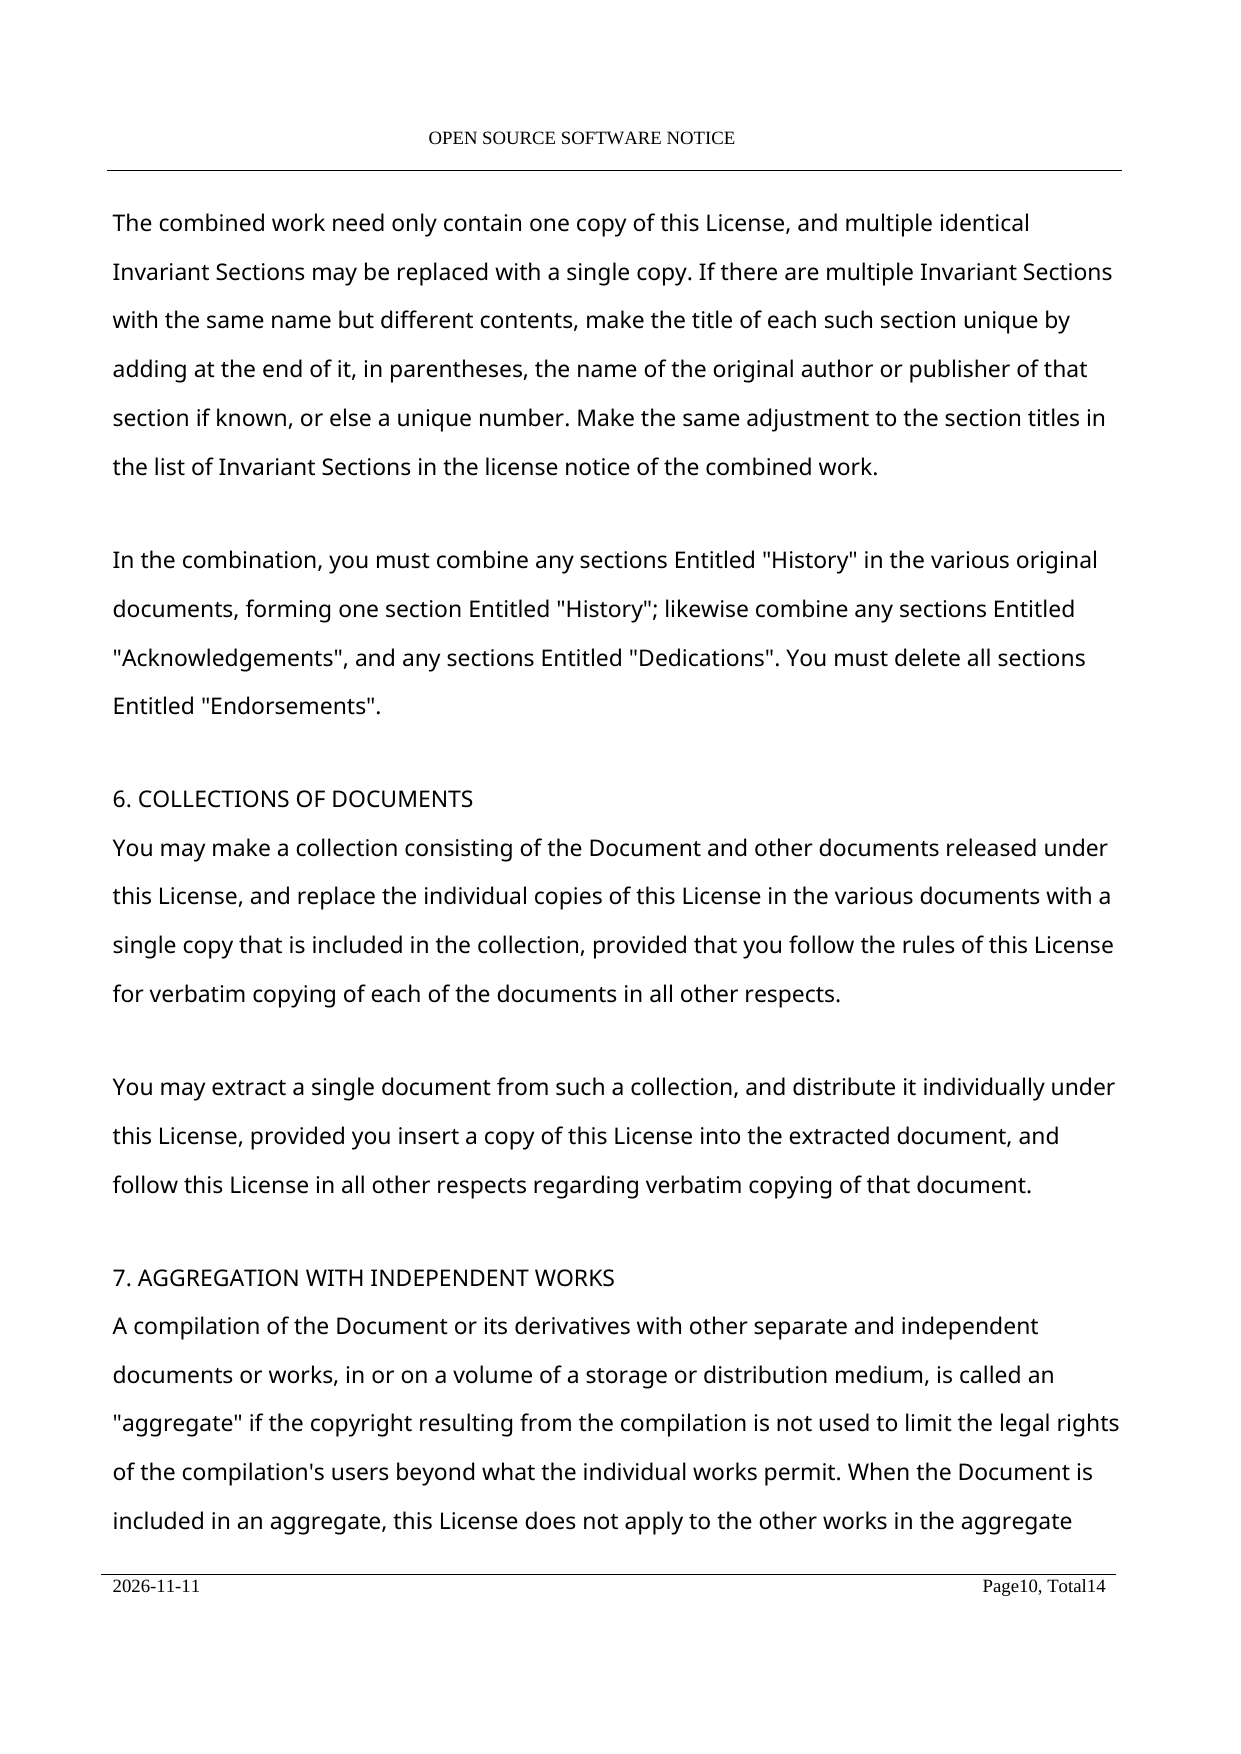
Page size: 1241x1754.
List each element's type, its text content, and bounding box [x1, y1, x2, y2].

text 6. COLLECTIONS OF DOCUMENTS [112, 783, 1128, 815]
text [112, 1309, 1128, 1537]
text The combined work need only contain one copy of this License, and multiple identical Invariant Sections may be replaced with a single copy. If there are multiple Invariant Sections with the same name but different contents, make the title of each such section unique by adding at the end of it, in parentheses, the name of the original author or publisher of that section if known, or else a unique number. Make the same adjustment to the section titles in the list of Invariant Sections in the license notice of the combined work. [112, 206, 1128, 483]
text You may extract a single document from such a collection, and distribute it individually under this License, provided you insert a copy of this License into the extracted document, and follow this License in all other respects regarding verbatim copying of that document. [112, 1070, 1128, 1200]
text 7. AGGREGATION WITH INDEPENDENT WORKS [112, 1261, 1128, 1294]
text You may make a collection consisting of the Document and other documents released under this License, and replace the individual copies of this License in the various documents with a single copy that is included in the collection, provided that you follow the rules of this License for verbatim copying of each of the documents in all other respects. [112, 831, 1128, 1010]
text In the combination, you must combine any sections Entitled "History" in the various original documents, forming one section Entitled "History"; likewise combine any sections Entitled "Acknowledgements", and any sections Entitled "Dedications". You must delete all sections Entitled "Endorsements". [112, 543, 1128, 722]
